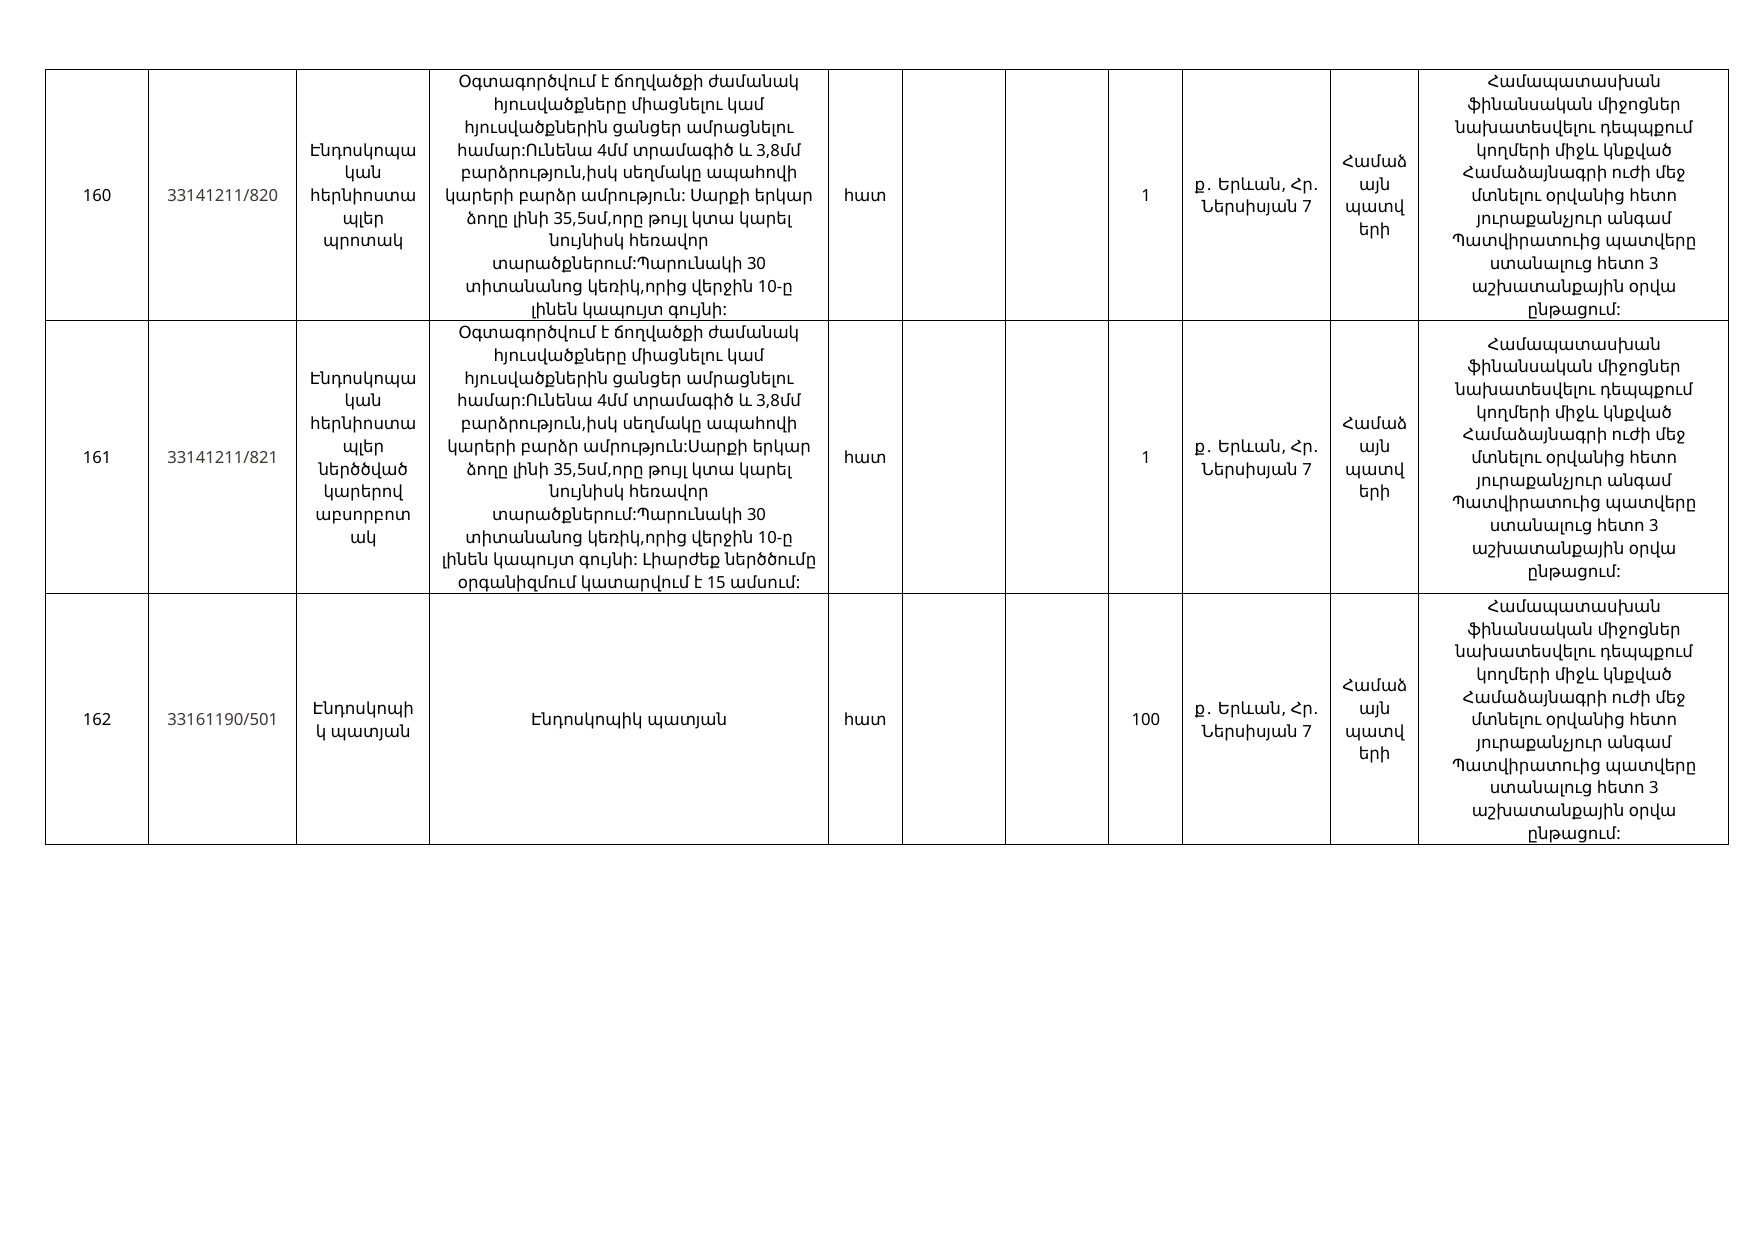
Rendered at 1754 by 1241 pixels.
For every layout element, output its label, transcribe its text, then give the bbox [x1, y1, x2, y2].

table_cell 33141211/821 [149, 321, 296, 593]
table_cell Համաձայն պատվերի [1331, 321, 1418, 593]
table_cell Օգտագործվում է ճողվածքի ժամանակ հյուսվածքները միացնելու կամ հյուսվածքներին ցանցեր ամրացնելու համար:Ունենա 4մմ տրամագիծ և 3,8մմ բարձրություն,իսկ սեղմակը ապահովի կարերի բարձր ամրություն: Սարքի երկար ձողը լինի 35,5սմ,որը թույլ կտա կարել նույնիսկ հեռավոր տարածքներում:Պարունակի 30 տիտանանոց կեռիկ,որից վերջին 10-ը լինեն կապույտ գույնի: [430, 70, 828, 320]
table_cell [1006, 70, 1108, 320]
table_cell հատ [829, 594, 902, 844]
table_cell 160 [46, 70, 148, 320]
table_cell ք․ Երևան, Հր․ Ներսիսյան 7 [1183, 594, 1330, 844]
table_cell 100 [1109, 594, 1182, 844]
table_cell 1 [1109, 321, 1182, 593]
table_cell Էնդոսկոպիկ պատյան [297, 594, 429, 844]
table_cell [1006, 321, 1108, 593]
table_cell 161 [46, 321, 148, 593]
table_cell [903, 321, 1005, 593]
table_cell 1 [1109, 70, 1182, 320]
table_cell 33161190/501 [149, 594, 296, 844]
table_cell 162 [46, 594, 148, 844]
table_cell 33141211/820 [149, 70, 296, 320]
table_cell [903, 594, 1005, 844]
table_cell Էնդոսկոպական հերնիոստապլեր ներծծված կարերով աբսորբոտակ [297, 321, 429, 593]
table_cell Էնդոսկոպիկ պատյան [430, 594, 828, 844]
table_cell Համաձայն պատվերի [1331, 594, 1418, 844]
table_cell հատ [829, 70, 902, 320]
table_cell [903, 70, 1005, 320]
table_cell ք․ Երևան, Հր․ Ներսիսյան 7 [1183, 321, 1330, 593]
table_cell [1006, 594, 1108, 844]
table_cell Օգտագործվում է ճողվածքի ժամանակ հյուսվածքները միացնելու կամ հյուսվածքներին ցանցեր ամրացնելու համար:Ունենա 4մմ տրամագիծ և 3,8մմ բարձրություն,իսկ սեղմակը ապահովի կարերի բարձր ամրություն:Սարքի երկար ձողը լինի 35,5սմ,որը թույլ կտա կարել նույնիսկ հեռավոր տարածքներում:Պարունակի 30 տիտանանոց կեռիկ,որից վերջին 10-ը լինեն կապույտ գույնի: Լիարժեք ներծծումը օրգանիզմում կատարվում է 15 ամսում: [430, 321, 828, 593]
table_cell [1419, 70, 1728, 320]
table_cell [1183, 70, 1330, 320]
table_cell Էնդոսկոպական հերնիոստապլեր պրոտակ [297, 70, 429, 320]
table_cell Համաձայն պատվերի [1331, 70, 1418, 320]
table_cell հատ [829, 321, 902, 593]
